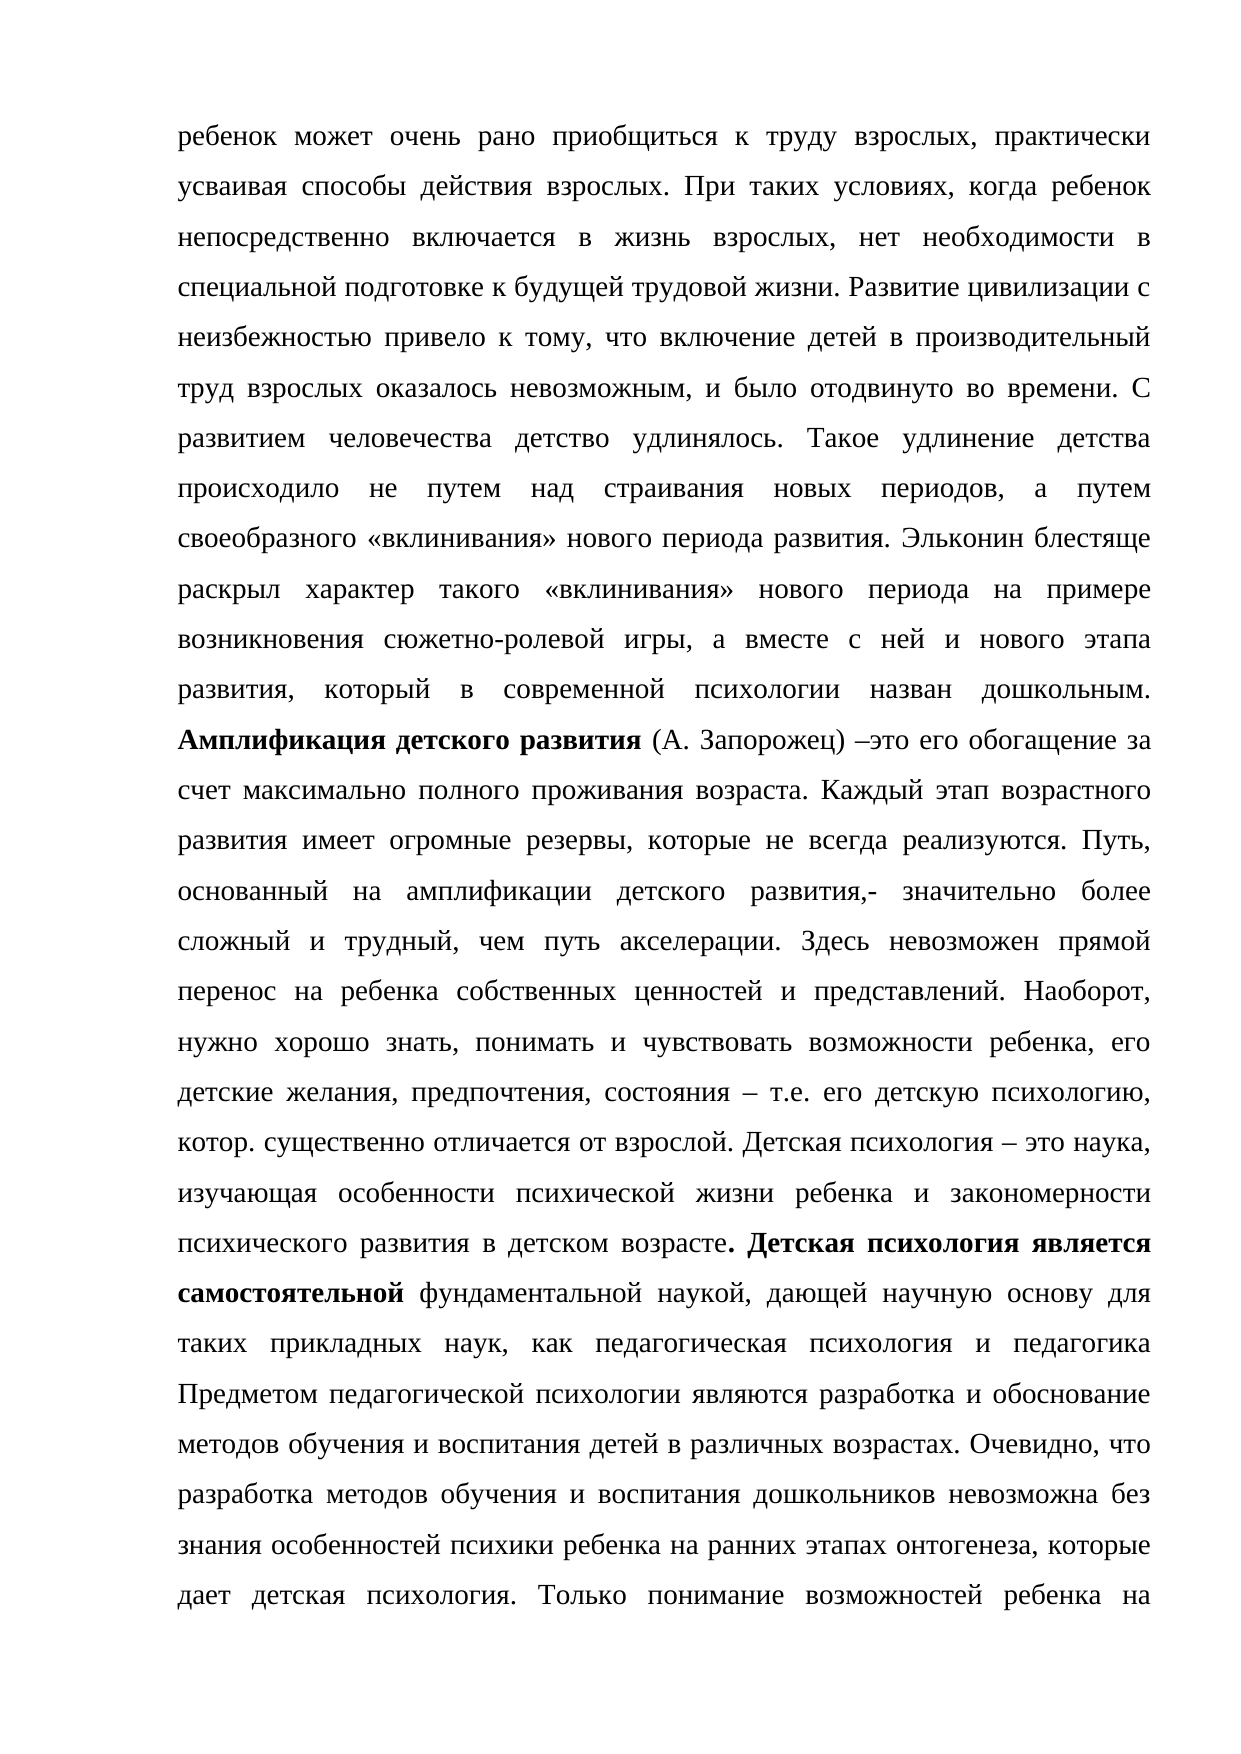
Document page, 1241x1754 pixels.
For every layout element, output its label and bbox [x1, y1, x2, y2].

text [177, 118, 1152, 1611]
